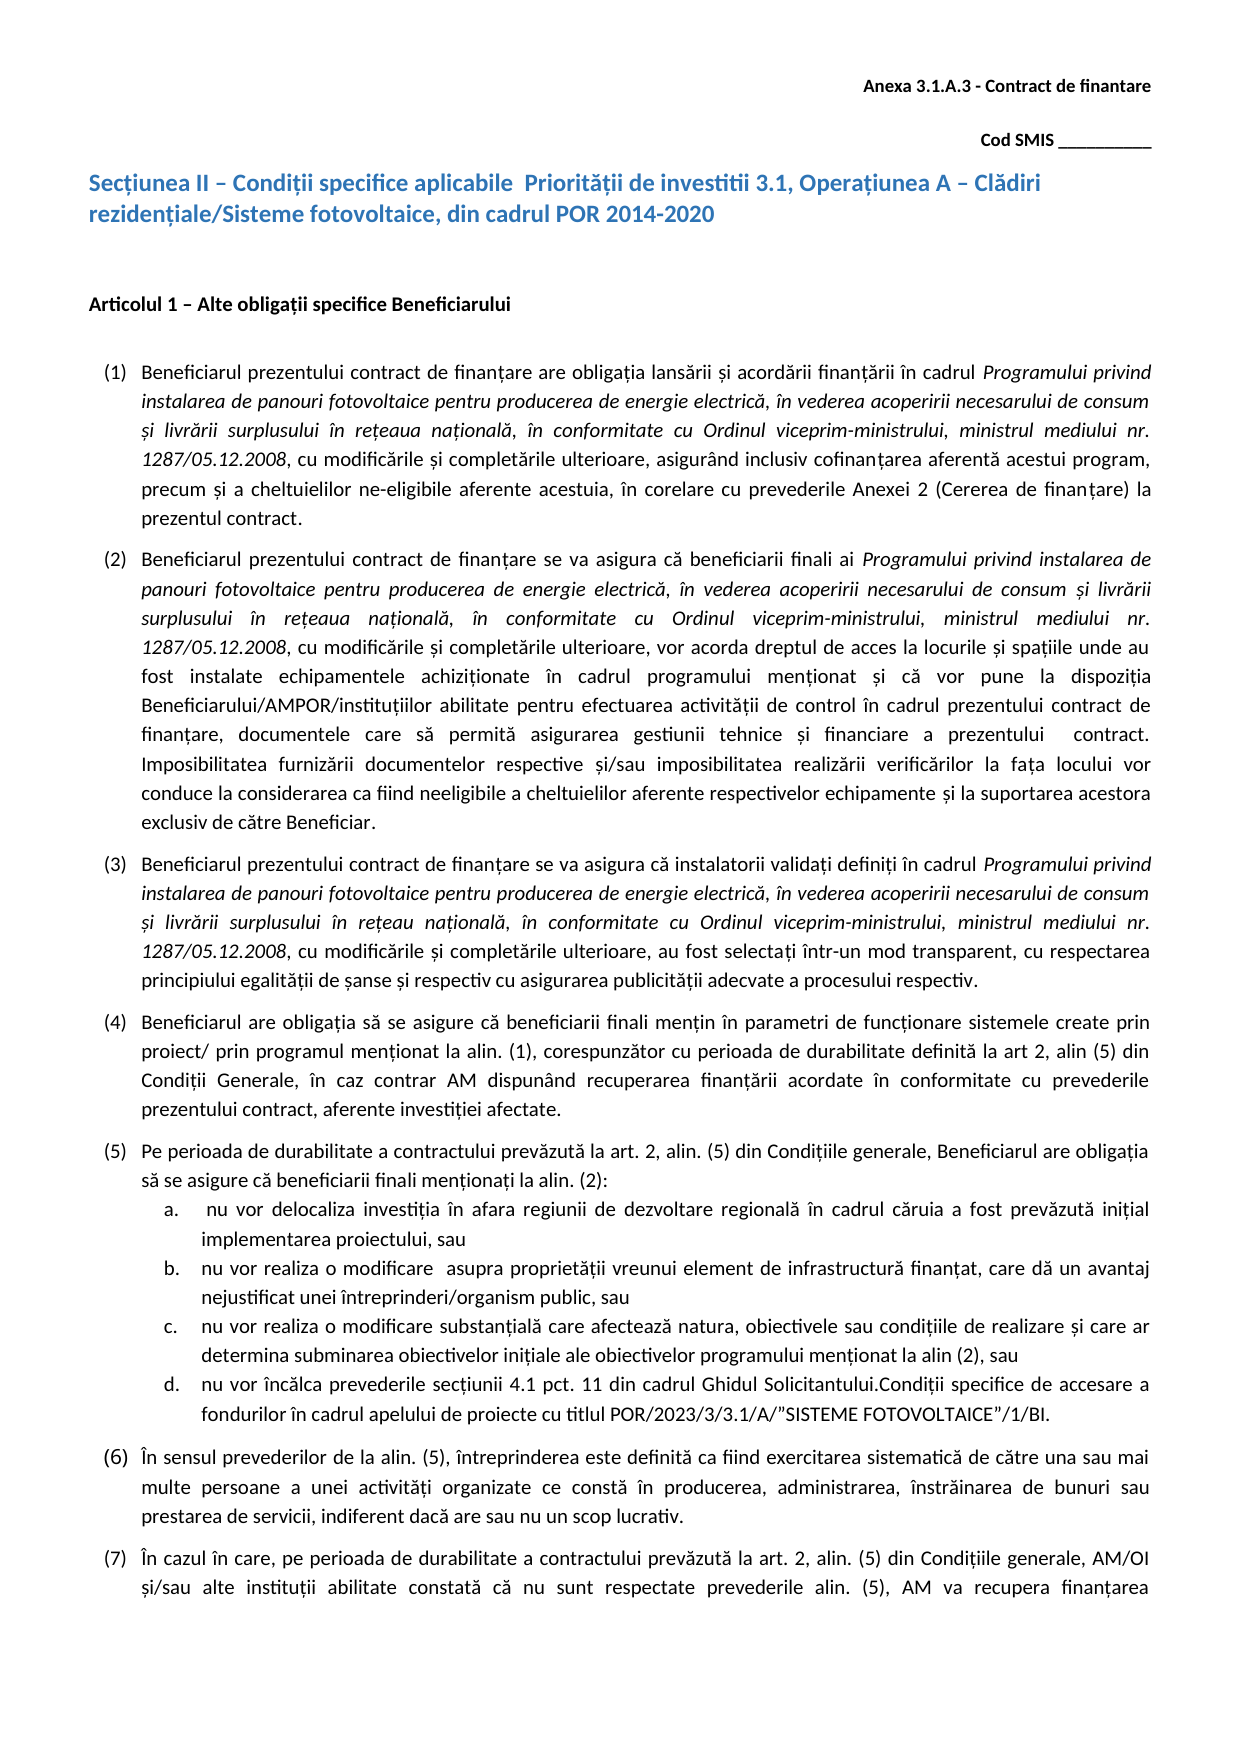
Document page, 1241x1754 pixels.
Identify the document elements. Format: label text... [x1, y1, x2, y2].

list Beneficiarul are obligaţia să se asigure că beneficiarii finali mențin în parametri de funcționare sistemele create prin proiect/ prin programul menţionat la alin. (1), corespunzător cu perioada de durabilitate definită la art 2, alin (5) din Condiţii Generale, în caz contrar AM dispunând recuperarea finanțării acordate în conformitate cu prevederile prezentului contract, aferente investiției afectate. [103, 1009, 1152, 1122]
list nu vor realiza o modificare substanțială care afectează natura, obiectivele sau condițiile de realizare și care ar determina subminarea obiectivelor inițiale ale obiectivelor programului menționat la alin (2), sau [164, 1313, 1152, 1368]
list În sensul prevederilor de la alin. (5), întreprinderea este definită ca fiind exercitarea sistematică de către una sau mai multe persoane a unei activități organizate ce constă în producerea, administrarea, înstrăinarea de bunuri sau prestarea de servicii, indiferent dacă are sau nu un scop lucrativ. [103, 1442, 1152, 1529]
list nu vor realiza o modificare asupra proprietății vreunui element de infrastructură finanțat, care dă un avantaj nejustificat unei întreprinderi/organism public, sau [164, 1255, 1152, 1309]
list nu vor încălca prevederile secțiunii 4.1 pct. 11 din cadrul Ghidul Solicitantului.Condiții specifice de accesare a fondurilor în cadrul apelului de proiecte cu titlul POR/2023/3/3.1/A/”SISTEME FOTOVOLTAICE”/1/BI. [164, 1372, 1152, 1426]
list Pe perioada de durabilitate a contractului prevăzută la art. 2, alin. (5) din Condițiile generale, Beneficiarul are obligația să se asigure că beneficiarii finali menționați la alin. (2): [103, 1138, 1152, 1193]
list Articolul 1 – Alte obligaţii specifice Beneficiarului [89, 292, 1152, 317]
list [103, 1545, 1152, 1600]
list Beneficiarul prezentului contract de finanţare are obligaţia lansării şi acordării finanţării în cadrul Programului privind instalarea de panouri fotovoltaice pentru producerea de energie electrică, în vederea acoperirii necesarului de consum şi livrării surplusului în reţeaua naţională, în conformitate cu Ordinul viceprim-ministrului, ministrul mediului nr. 1287/05.12.2008, cu modificările și completările ulterioare, asigurând inclusiv cofinanţarea aferentă acestui program, precum şi a cheltuielilor ne-eligibile aferente acestuia, în corelare cu prevederile Anexei 2 (Cererea de finanţare) la prezentul contract. [103, 359, 1152, 530]
list nu vor delocaliza investiția în afara regiunii de dezvoltare regională în cadrul căruia a fost prevăzută inițial implementarea proiectului, sau [164, 1197, 1152, 1251]
subtitle Secțiunea II – Condiții specifice aplicabile Priorității de investitii 3.1, Operațiunea A – Clădiri rezidențiale/Sisteme fotovoltaice, din cadrul POR 2014-2020 [89, 168, 1152, 229]
list Beneficiarul prezentului contract de finanţare se va asigura că beneficiarii finali ai Programului privind instalarea de panouri fotovoltaice pentru producerea de energie electrică, în vederea acoperirii necesarului de consum şi livrării surplusului în reţeaua naţională, în conformitate cu Ordinul viceprim-ministrului, ministrul mediului nr. 1287/05.12.2008, cu modificările și completările ulterioare, vor acorda dreptul de acces la locurile și spațiile unde au fost instalate echipamentele achiziţionate în cadrul programului menţionat şi că vor pune la dispoziția Beneficiarului/AMPOR/instituţiilor abilitate pentru efectuarea activităţii de control în cadrul prezentului contract de finanţare, documentele care să permită asigurarea gestiunii tehnice și financiare a prezentului contract. Imposibilitatea furnizării documentelor respective şi/sau imposibilitatea realizării verificărilor la faţa locului vor conduce la considerarea ca fiind neeligibile a cheltuielilor aferente respectivelor echipamente şi la suportarea acestora exclusiv de către Beneficiar. [103, 547, 1152, 834]
list Beneficiarul prezentului contract de finanţare se va asigura că instalatorii validați definiți în cadrul Programului privind instalarea de panouri fotovoltaice pentru producerea de energie electrică, în vederea acoperirii necesarului de consum şi livrării surplusului în reţeau naţională, în conformitate cu Ordinul viceprim-ministrului, ministrul mediului nr. 1287/05.12.2008, cu modificările și completările ulterioare, au fost selectaţi într-un mod transparent, cu respectarea principiului egalităţii de şanse şi respectiv cu asigurarea publicităţii adecvate a procesului respectiv. [103, 851, 1152, 993]
